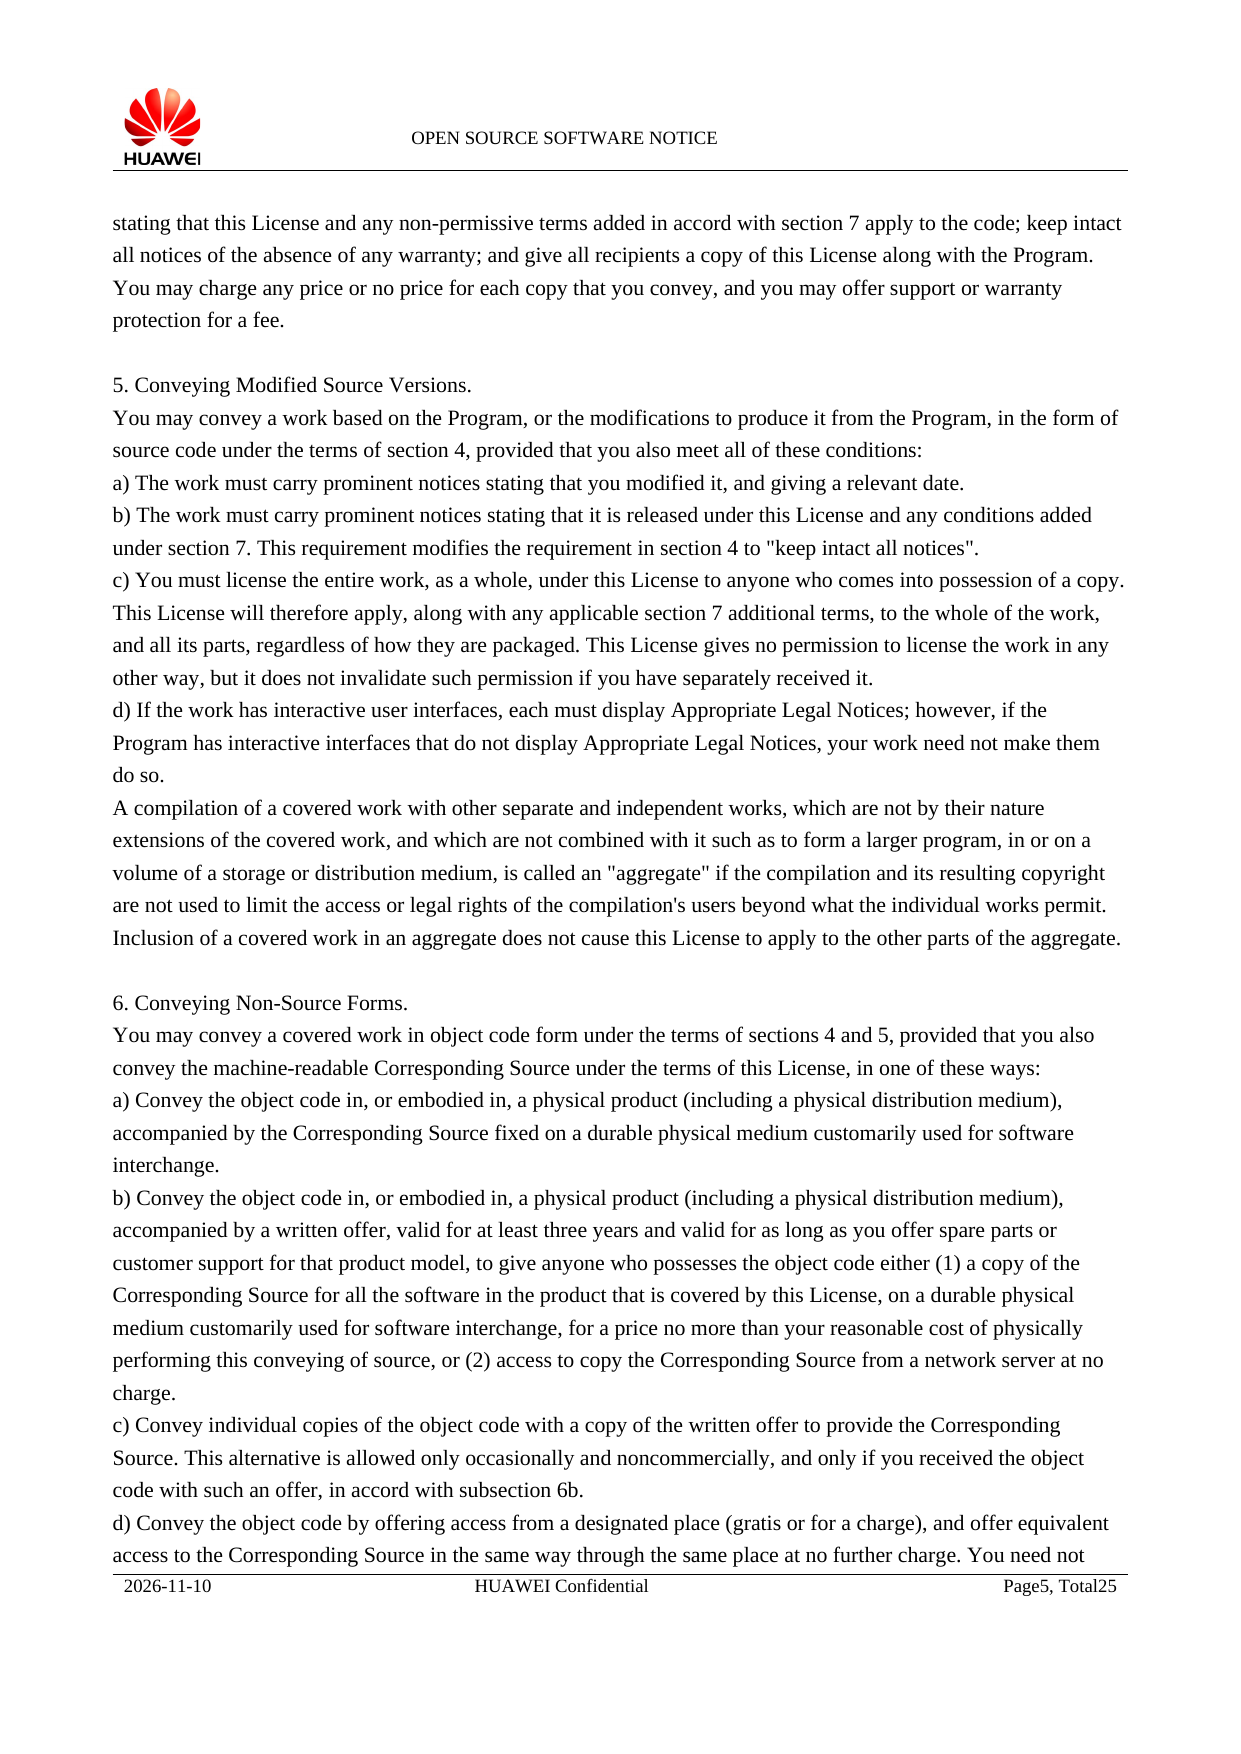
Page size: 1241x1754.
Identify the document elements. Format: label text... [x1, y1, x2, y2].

picture [124, 88, 201, 165]
